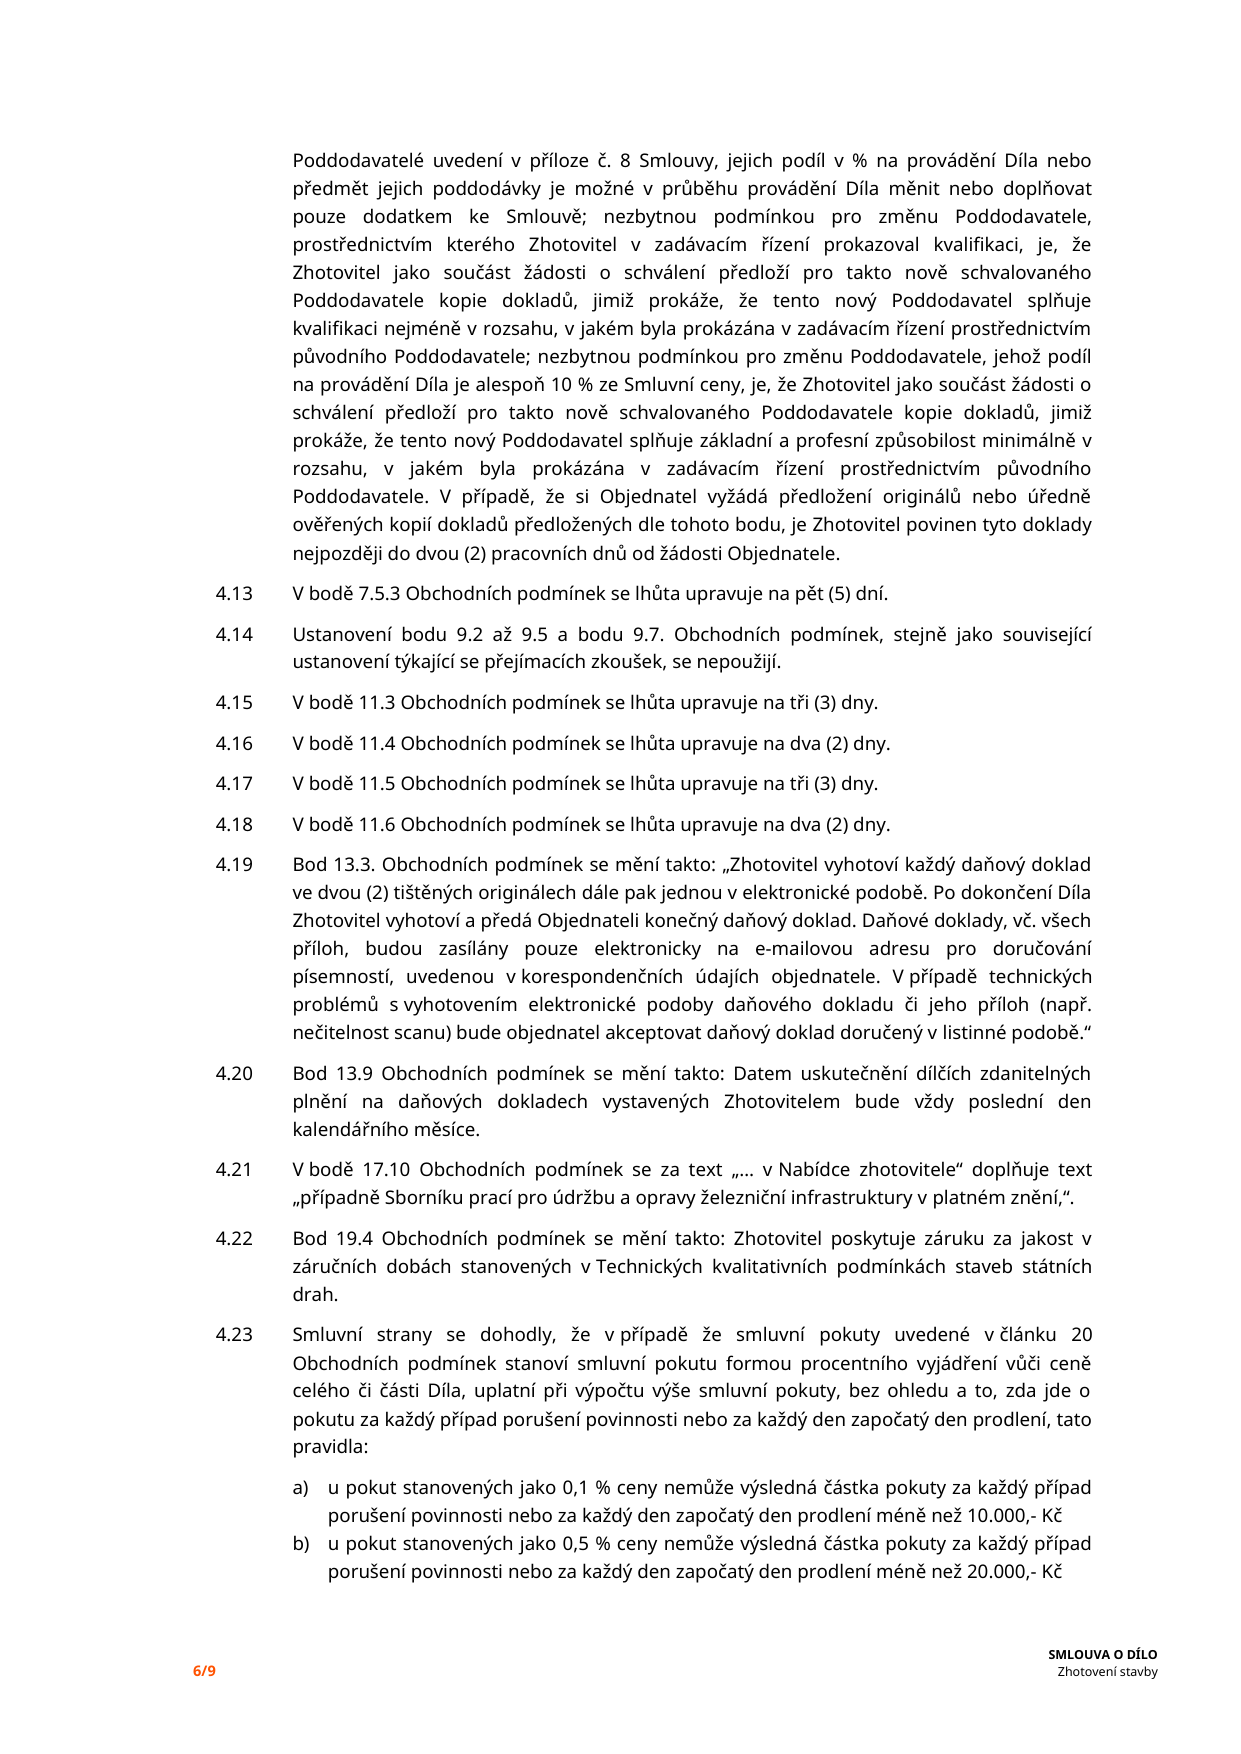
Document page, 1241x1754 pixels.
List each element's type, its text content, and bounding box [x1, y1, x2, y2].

list u pokut stanovených jako 0,1 % ceny nemůže výsledná částka pokuty za každý případ porušení povinnosti nebo za každý den započatý den prodlení méně než 10.000,- Kč [292, 1474, 1093, 1528]
text V bodě 11.3 Obchodních podmínek se lhůta upravuje na tři (3) dny. [216, 689, 1093, 715]
text Poddodavatelé uvedení v příloze č. 8 Smlouvy, jejich podíl v % na provádění Díla nebo předmět jejich poddodávky je možné v průběhu provádění Díla měnit nebo doplňovat pouze dodatkem ke Smlouvě; nezbytnou podmínkou pro změnu Poddodavatele, prostřednictvím kterého Zhotovitel v zadávacím řízení prokazoval kvalifikaci, je, že Zhotovitel jako součást žádosti o schválení předloží pro takto nově schvalovaného Poddodavatele kopie dokladů, jimiž prokáže, že tento nový Poddodavatel splňuje kvalifikaci nejméně v rozsahu, v jakém byla prokázána v zadávacím řízení prostřednictvím původního Poddodavatele; nezbytnou podmínkou pro změnu Poddodavatele, jehož podíl na provádění Díla je alespoň 10 % ze Smluvní ceny, je, že Zhotovitel jako součást žádosti o schválení předloží pro takto nově schvalovaného Poddodavatele kopie dokladů, jimiž prokáže, že tento nový Poddodavatel splňuje základní a profesní způsobilost minimálně v rozsahu, v jakém byla prokázána v zadávacím řízení prostřednictvím původního Poddodavatele. V případě, že si Objednatel vyžádá předložení originálů nebo úředně ověřených kopií dokladů předložených dle tohoto bodu, je Zhotovitel povinen tyto doklady nejpozději do dvou (2) pracovních dnů od žádosti Objednatele. [292, 147, 1093, 565]
text V bodě 17.10 Obchodních podmínek se za text „… v Nabídce zhotovitele“ doplňuje text „případně Sborníku prací pro údržbu a opravy železniční infrastruktury v platném znění,“. [216, 1157, 1093, 1210]
text Bod 19.4 Obchodních podmínek se mění takto: Zhotovitel poskytuje záruku za jakost v záručních dobách stanovených v Technických kvalitativních podmínkách staveb státních drah. [216, 1225, 1093, 1307]
text V bodě 7.5.3 Obchodních podmínek se lhůta upravuje na pět (5) dní. [216, 580, 1093, 606]
text Smluvní strany se dohodly, že v případě že smluvní pokuty uvedené v článku 20 Obchodních podmínek stanoví smluvní pokutu formou procentního vyjádření vůči ceně celého či části Díla, uplatní při výpočtu výše smluvní pokuty, bez ohledu a to, zda jde o pokutu za každý případ porušení povinnosti nebo za každý den započatý den prodlení, tato pravidla: [216, 1322, 1093, 1459]
text V bodě 11.6 Obchodních podmínek se lhůta upravuje na dva (2) dny. [216, 811, 1093, 836]
text Ustanovení bodu 9.2 až 9.5 a bodu 9.7. Obchodních podmínek, stejně jako související ustanovení týkající se přejímacích zkoušek, se nepoužijí. [216, 621, 1093, 674]
text Bod 13.3. Obchodních podmínek se mění takto: „Zhotovitel vyhotoví každý daňový doklad ve dvou (2) tištěných originálech dále pak jednou v elektronické podobě. Po dokončení Díla Zhotovitel vyhotoví a předá Objednateli konečný daňový doklad. Daňové doklady, vč. všech příloh, budou zasílány pouze elektronicky na e-mailovou adresu pro doručování písemností, uvedenou v korespondenčních údajích objednatele. V případě technických problémů s vyhotovením elektronické podoby daňového dokladu či jeho příloh (např. nečitelnost scanu) bude objednatel akceptovat daňový doklad doručený v listinné podobě.“ [216, 851, 1093, 1045]
text Bod 13.9 Obchodních podmínek se mění takto: Datem uskutečnění dílčích zdanitelných plnění na daňových dokladech vystavených Zhotovitelem bude vždy poslední den kalendářního měsíce. [216, 1060, 1093, 1142]
text u pokut stanovených jako 0,5 % ceny nemůže výsledná částka pokuty za každý případ porušení povinnosti nebo za každý den započatý den prodlení méně než 20.000,- Kč [292, 1530, 1093, 1584]
text V bodě 11.4 Obchodních podmínek se lhůta upravuje na dva (2) dny. [216, 730, 1093, 755]
text V bodě 11.5 Obchodních podmínek se lhůta upravuje na tři (3) dny. [216, 770, 1093, 796]
